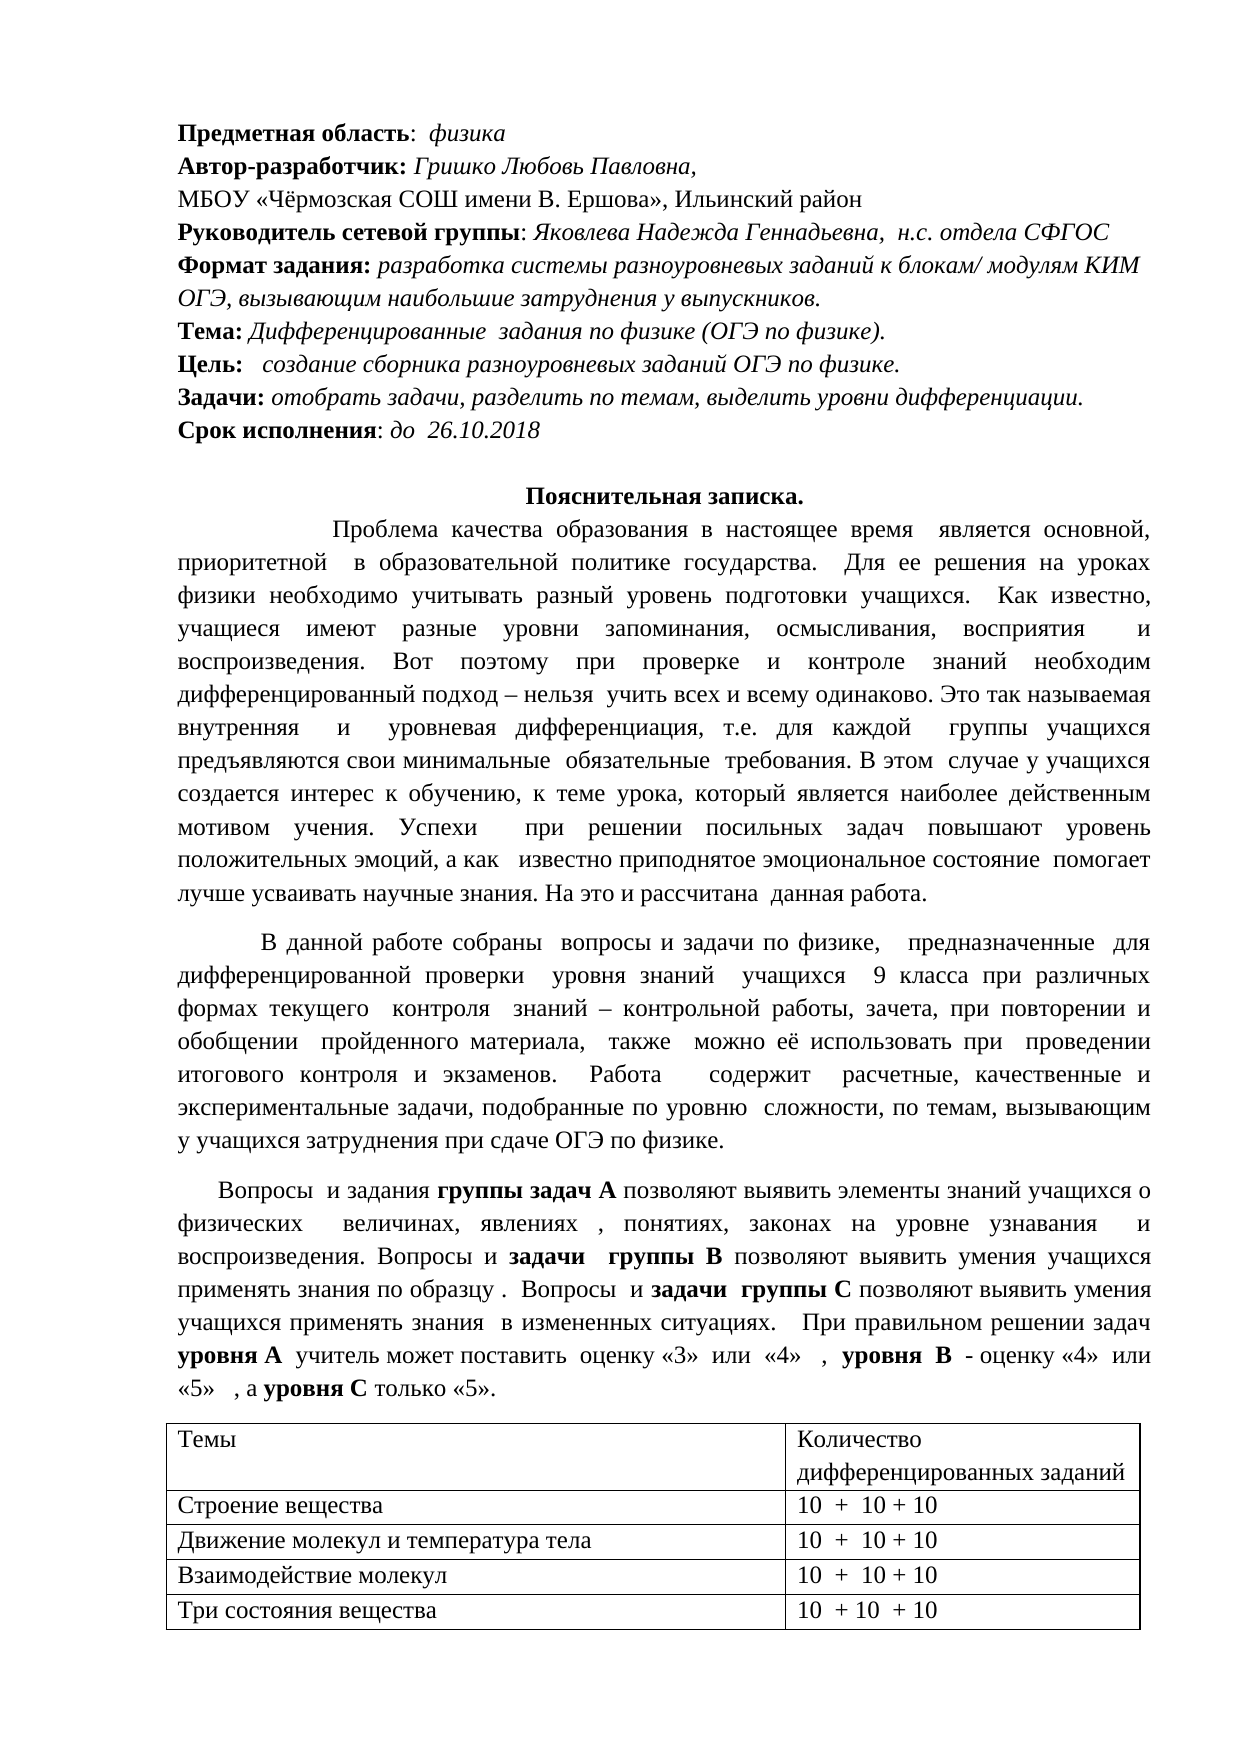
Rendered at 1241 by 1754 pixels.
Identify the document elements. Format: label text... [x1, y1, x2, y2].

text Срок исполнения: до 26.10.2018 [177, 415, 1152, 444]
text Руководитель сетевой группы: Яковлева Надежда Геннадьевна, н.с. отдела СФГОС [177, 217, 1152, 246]
text В данной работе собраны вопросы и задачи по физике, предназначенные для дифференцированной проверки уровня знаний учащихся 9 класса при различных формах текущего контроля знаний – контрольной работы, зачета, при повторении и обобщении пройденного материала, также можно её использовать при проведении итогового контроля и экзаменов. Работа содержит расчетные, качественные и экспериментальные задачи, подобранные по уровню сложности, по темам, вызывающим у учащихся затруднения при сдаче ОГЭ по физике. [177, 927, 1152, 1154]
table_cell Взаимодействие молекул [167, 1560, 785, 1594]
table_cell Строение вещества [167, 1491, 785, 1524]
table_cell 10 + 10 + 10 [786, 1491, 1139, 1524]
text Предметная область: физика [177, 118, 1152, 147]
text Вопросы и задания группы задач А позволяют выявить элементы знаний учащихся о физических величинах, явлениях , понятиях, законах на уровне узнавания и воспроизведения. Вопросы и задачи группы В позволяют выявить умения учащихся применять знания по образцу . Вопросы и задачи группы С позволяют выявить умения учащихся применять знания в измененных ситуациях. При правильном решении задач уровня А учитель может поставить оценку «3» или «4» , уровня В - оценку «4» или «5» , а уровня С только «5». [177, 1175, 1152, 1402]
text Пояснительная записка. [177, 481, 1152, 510]
table_cell Три состояния вещества [167, 1595, 785, 1629]
table_header Темы [167, 1424, 785, 1489]
table_cell 10 + 10 + 10 [786, 1525, 1139, 1559]
text Проблема качества образования в настоящее время является основной, приоритетной в образовательной политике государства. Для ее решения на уроках физики необходимо учитывать разный уровень подготовки учащихся. Как известно, учащиеся имеют разные уровни запоминания, осмысливания, восприятия и воспроизведения. Вот поэтому при проверке и контроле знаний необходим дифференцированный подход – нельзя учить всех и всему одинаково. Это так называемая внутренняя и уровневая дифференциация, т.е. для каждой группы учащихся предъявляются свои минимальные обязательные требования. В этом случае у учащихся создается интерес к обучению, к теме урока, который является наиболее действенным мотивом учения. Успехи при решении посильных задач повышают уровень положительных эмоций, а как известно приподнятое эмоциональное состояние помогает лучше усваивать научные знания. На это и рассчитана данная работа. [177, 514, 1152, 906]
table_cell Движение молекул и температура тела [167, 1525, 785, 1559]
text Формат задания: разработка системы разноуровневых заданий к блокам/ модулям КИМ ОГЭ, вызывающим наибольшие затруднения у выпускников. Тема: Дифференцированные задания по физике (ОГЭ по физике). Цель: создание сборника разноуровневых заданий ОГЭ по физике. Задачи: отобрать задачи, разделить по темам, выделить уровни дифференциации. [177, 250, 1152, 411]
table_cell 10 + 10 + 10 [786, 1595, 1139, 1629]
table_header Количество дифференцированных заданий [786, 1424, 1139, 1489]
table_cell 10 + 10 + 10 [786, 1560, 1139, 1594]
text Автор-разработчик: Гришко Любовь Павловна, МБОУ «Чёрмозская СОШ имени В. Ершова», Ильинский район [177, 151, 1152, 213]
